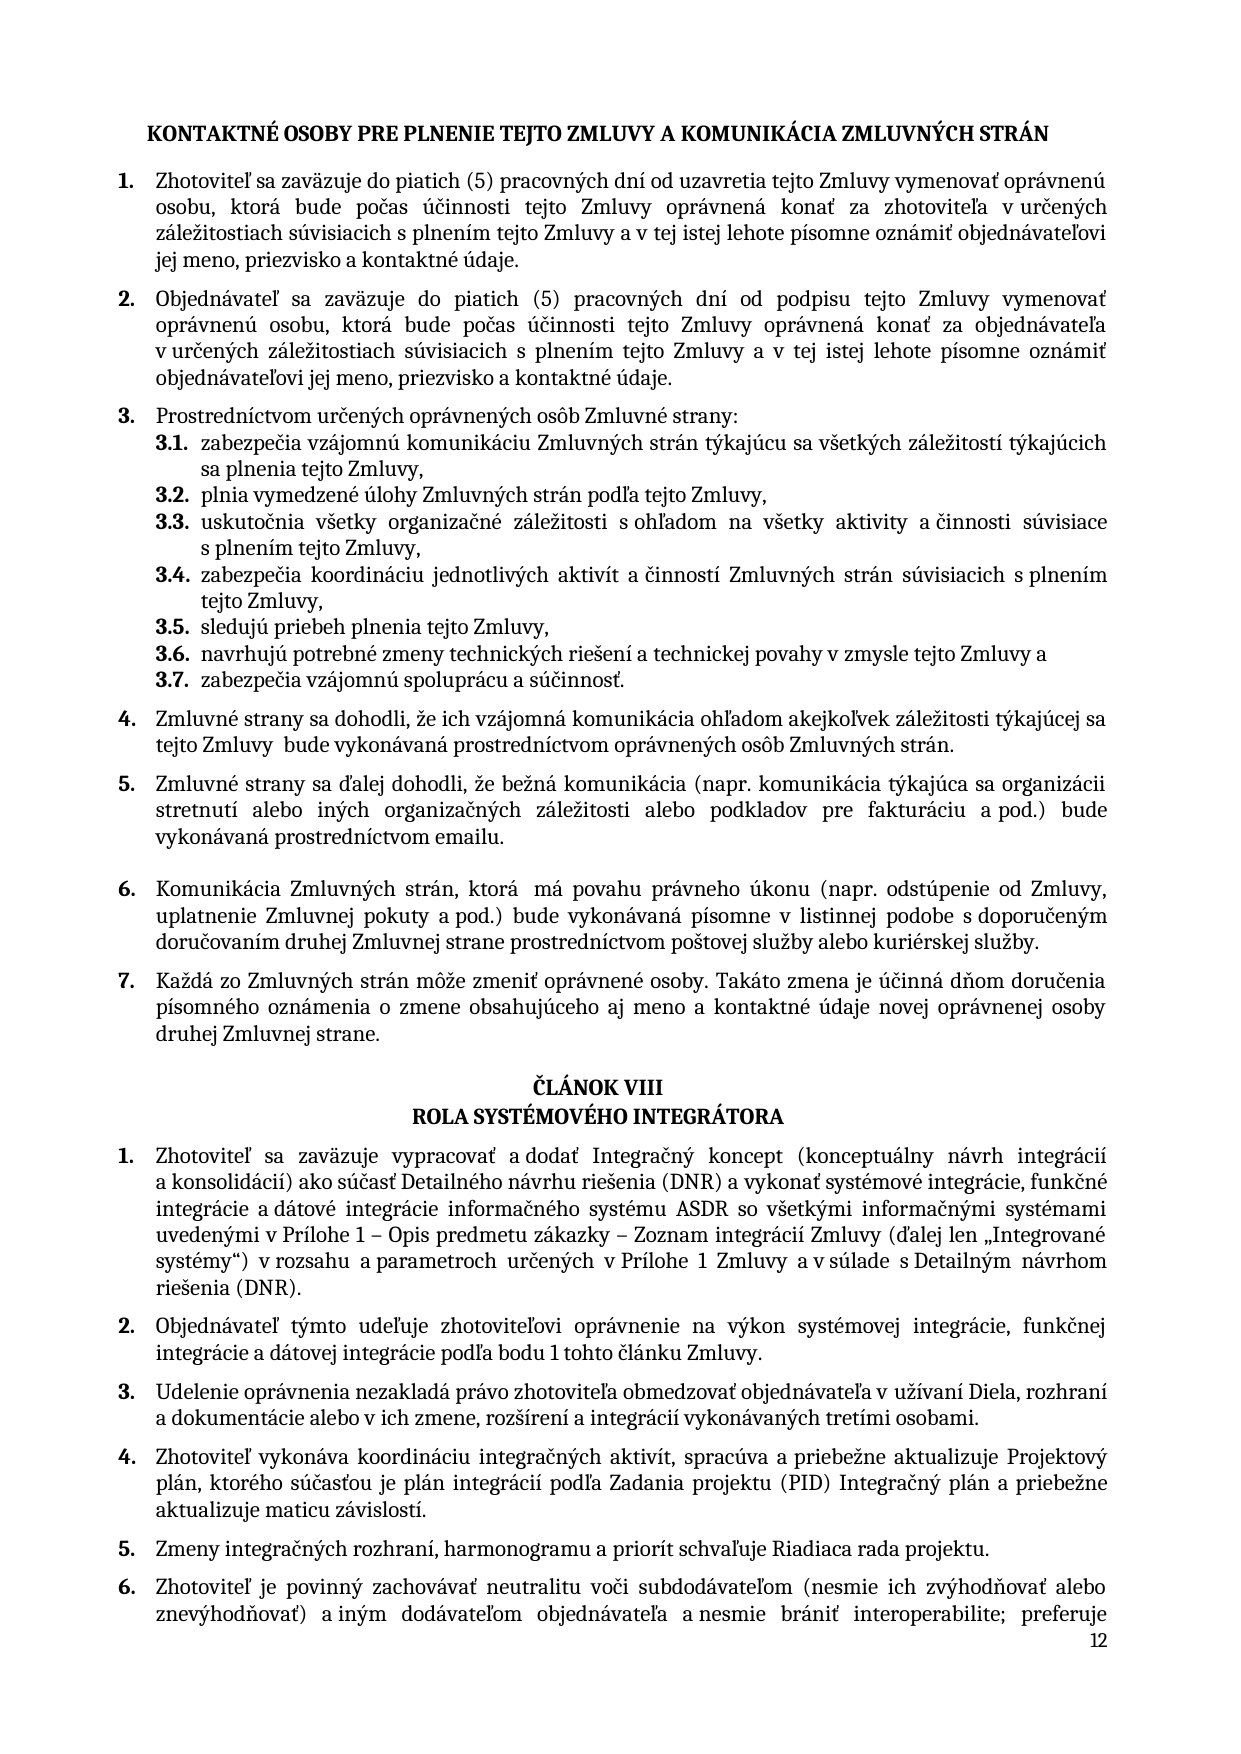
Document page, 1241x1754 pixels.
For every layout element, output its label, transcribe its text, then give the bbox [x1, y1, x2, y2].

list zabezpečia vzájomnú spoluprácu a súčinnosť. [156, 667, 1107, 693]
list zabezpečia koordináciu jednotlivých aktivít a činností Zmluvných strán súvisiacich s plnením tejto Zmluvy, [156, 561, 1107, 614]
list navrhujú potrebné zmeny technických riešení a technickej povahy v zmysle tejto Zmluvy a [156, 640, 1107, 667]
list Prostredníctvom určených oprávnených osôb Zmluvné strany: [118, 403, 1107, 429]
list Každá zo Zmluvných strán môže zmeniť oprávnené osoby. Takáto zmena je účinná dňom doručenia písomného oznámenia o zmene obsahujúceho aj meno a kontaktné údaje novej oprávnenej osoby druhej Zmluvnej strane. [118, 968, 1107, 1047]
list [118, 1574, 1107, 1627]
subtitle Rola systémového integrátora [88, 1101, 1107, 1130]
list Zmluvné strany sa ďalej dohodli, že bežná komunikácia (napr. komunikácia týkajúca sa organizácii stretnutí alebo iných organizačných záležitosti alebo podkladov pre fakturáciu a pod.) bude vykonávaná prostredníctvom emailu. [118, 771, 1107, 850]
subtitle Článok VIII [88, 1072, 1107, 1101]
list Udelenie oprávnenia nezakladá právo zhotoviteľa obmedzovať objednávateľa v užívaní Diela, rozhraní a dokumentácie alebo v ich zmene, rozšírení a integrácií vykonávaných tretími osobami. [118, 1378, 1107, 1431]
list Objednávateľ sa zaväzuje do piatich (5) pracovných dní od podpisu tejto Zmluvy vymenovať oprávnenú osobu, ktorá bude počas účinnosti tejto Zmluvy oprávnená konať za objednávateľa v určených záležitostiach súvisiacich s plnením tejto Zmluvy a v tej istej lehote písomne oznámiť objednávateľovi jej meno, priezvisko a kontaktné údaje. [118, 285, 1107, 391]
list Zmluvné strany sa dohodli, že ich vzájomná komunikácia ohľadom akejkoľvek záležitosti týkajúcej sa tejto Zmluvy bude vykonávaná prostredníctvom oprávnených osôb Zmluvných strán. [118, 706, 1107, 758]
list Zhotoviteľ vykonáva koordináciu integračných aktivít, spracúva a priebežne aktualizuje Projektový plán, ktorého súčasťou je plán integrácií podľa Zadania projektu (PID) Integračný plán a priebežne aktualizuje maticu závislostí. [118, 1444, 1107, 1523]
list Objednávateľ týmto udeľuje zhotoviteľovi oprávnenie na výkon systémovej integrácie, funkčnej integrácie a dátovej integrácie podľa bodu 1 tohto článku Zmluvy. [118, 1313, 1107, 1366]
list Zhotoviteľ sa zaväzuje vypracovať a dodať Integračný koncept (konceptuálny návrh integrácií a konsolidácií) ako súčasť Detailného návrhu riešenia (DNR) a vykonať systémové integrácie, funkčné integrácie a dátové integrácie informačného systému ASDR so všetkými informačnými systémami uvedenými v Prílohe 1 – Opis predmetu zákazky – Zoznam integrácií Zmluvy (ďalej len „Integrované systémy“) v rozsahu a parametroch určených v Prílohe 1 Zmluvy a v súlade s Detailným návrhom riešenia (DNR). [118, 1143, 1107, 1301]
list Zhotoviteľ sa zaväzuje do piatich (5) pracovných dní od uzavretia tejto Zmluvy vymenovať oprávnenú osobu, ktorá bude počas účinnosti tejto Zmluvy oprávnená konať za zhotoviteľa v určených záležitostiach súvisiacich s plnením tejto Zmluvy a v tej istej lehote písomne oznámiť objednávateľovi jej meno, priezvisko a kontaktné údaje. [118, 167, 1107, 273]
list sledujú priebeh plnenia tejto Zmluvy, [156, 614, 1107, 640]
list zabezpečia vzájomnú komunikáciu Zmluvných strán týkajúcu sa všetkých záležitostí týkajúcich sa plnenia tejto Zmluvy, [156, 429, 1107, 482]
subtitle KONTAKTNÉ OSOBY PRE PLNENIE TEJTO ZMLUVY A KOMUNIKÁCIA ZMLUVNÝCH STRÁN [88, 118, 1107, 147]
list Komunikácia Zmluvných strán, ktorá má povahu právneho úkonu (napr. odstúpenie od Zmluvy, uplatnenie Zmluvnej pokuty a pod.) bude vykonávaná písomne v listinnej podobe s doporučeným doručovaním druhej Zmluvnej strane prostredníctvom poštovej služby alebo kuriérskej služby. [118, 876, 1107, 955]
list uskutočnia všetky organizačné záležitosti s ohľadom na všetky aktivity a činnosti súvisiace s plnením tejto Zmluvy, [156, 509, 1107, 561]
list plnia vymedzené úlohy Zmluvných strán podľa tejto Zmluvy, [156, 482, 1107, 509]
list Zmeny integračných rozhraní, harmonogramu a priorít schvaľuje Riadiaca rada projektu. [118, 1535, 1107, 1562]
